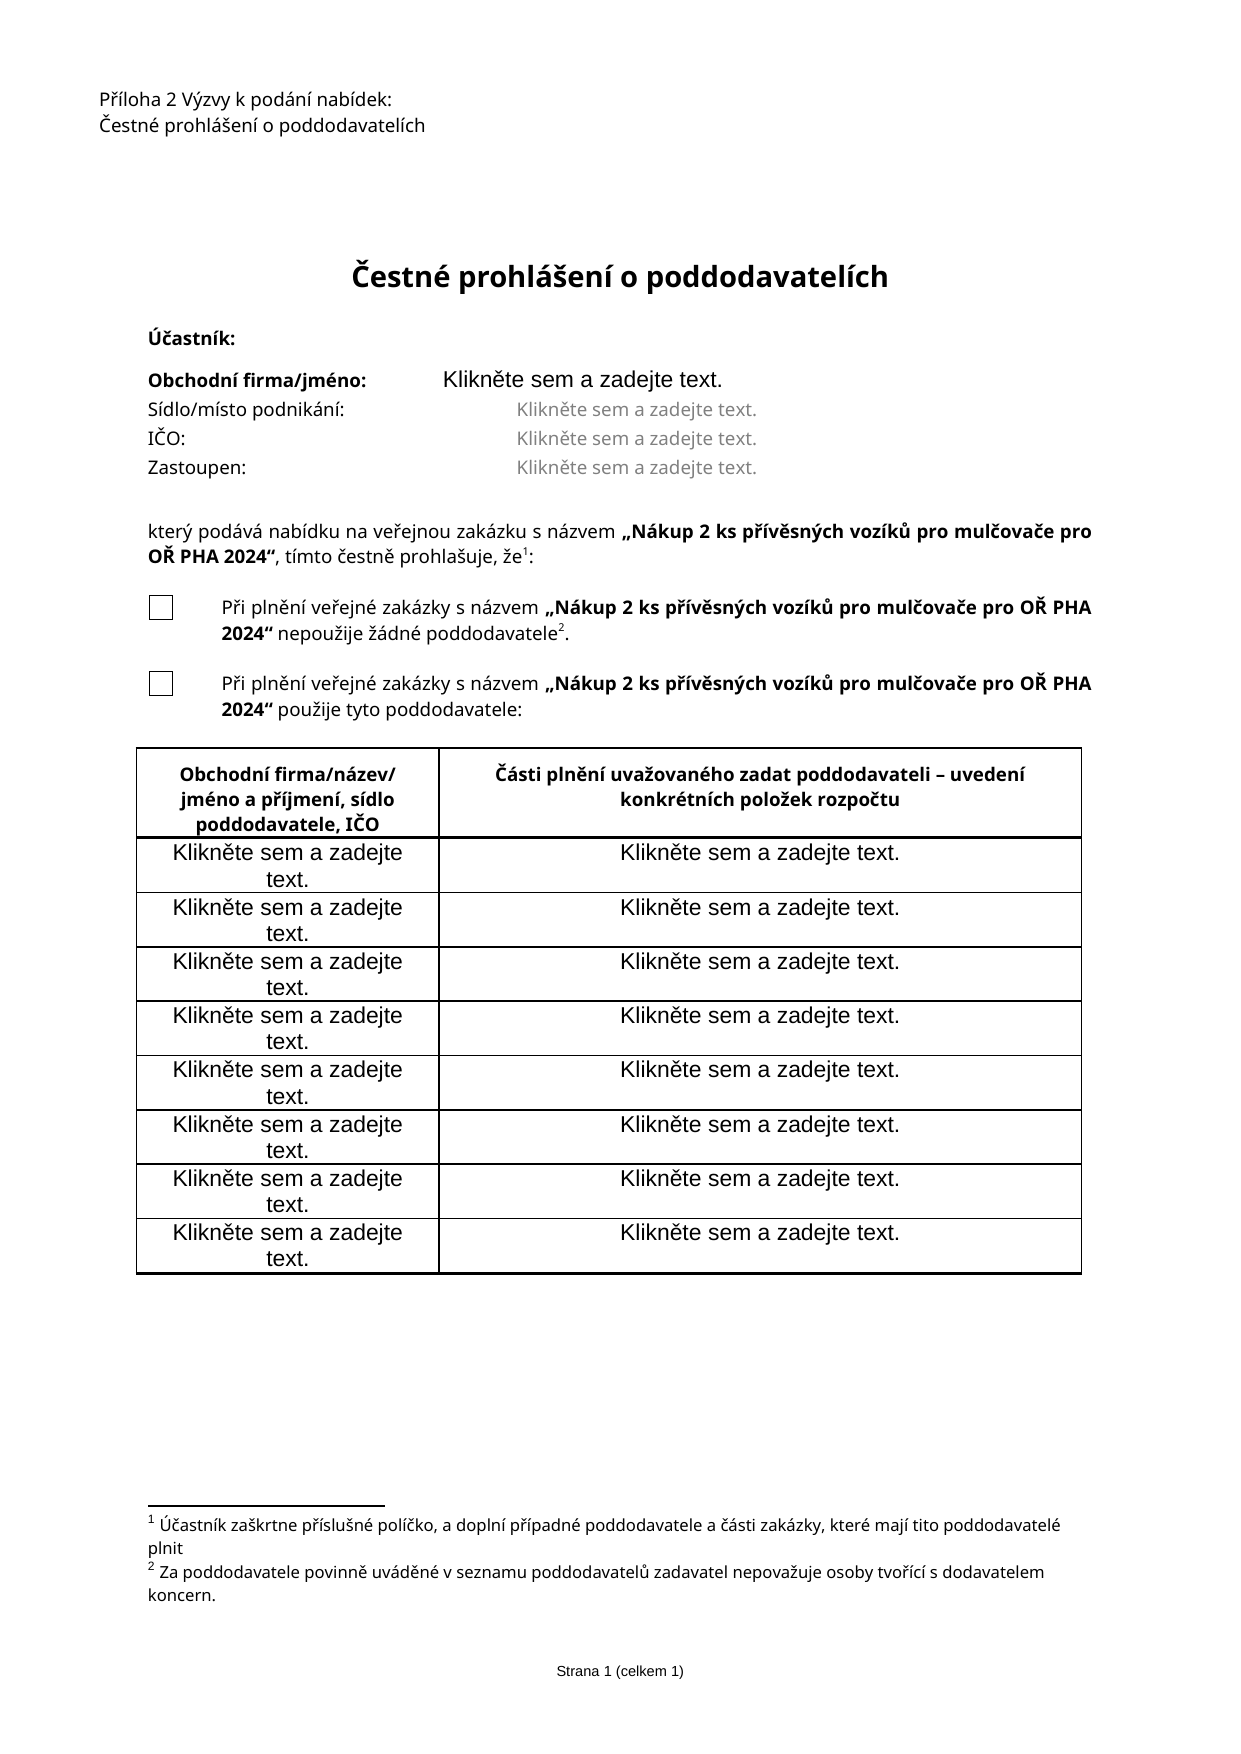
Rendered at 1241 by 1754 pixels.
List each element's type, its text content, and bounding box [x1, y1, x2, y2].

table_header Obchodní firma/název/ jméno a příjmení, sídlo poddodavatele, IČO [137, 749, 438, 836]
text Obchodní firma/jméno: [148, 364, 1093, 393]
text IČO: [148, 422, 1093, 451]
text Účastník: [148, 321, 1093, 352]
text Při plnění veřejné zakázky s názvem „Nákup 2 ks přívěsných vozíků pro mulčovače pro OŘ PHA 2024“ použije tyto poddodavatele: [148, 670, 1093, 721]
text Zastoupen: [148, 451, 1093, 480]
text Při plnění veřejné zakázky s názvem „Nákup 2 ks přívěsných vozíků pro mulčovače pro OŘ PHA 2024“ nepoužije žádné poddodavatele. [148, 594, 1093, 645]
title Čestné prohlášení o poddodavatelích [148, 256, 1093, 296]
text Sídlo/místo podnikání: [148, 393, 1093, 422]
table_header Části plnění uvažovaného zadat poddodavateli – uvedení konkrétních položek rozpočtu [440, 749, 1081, 836]
text který podává nabídku na veřejnou zakázku s názvem „Nákup 2 ks přívěsných vozíků pro mulčovače pro OŘ PHA 2024“, tímto čestně prohlašuje, že: [148, 518, 1093, 569]
